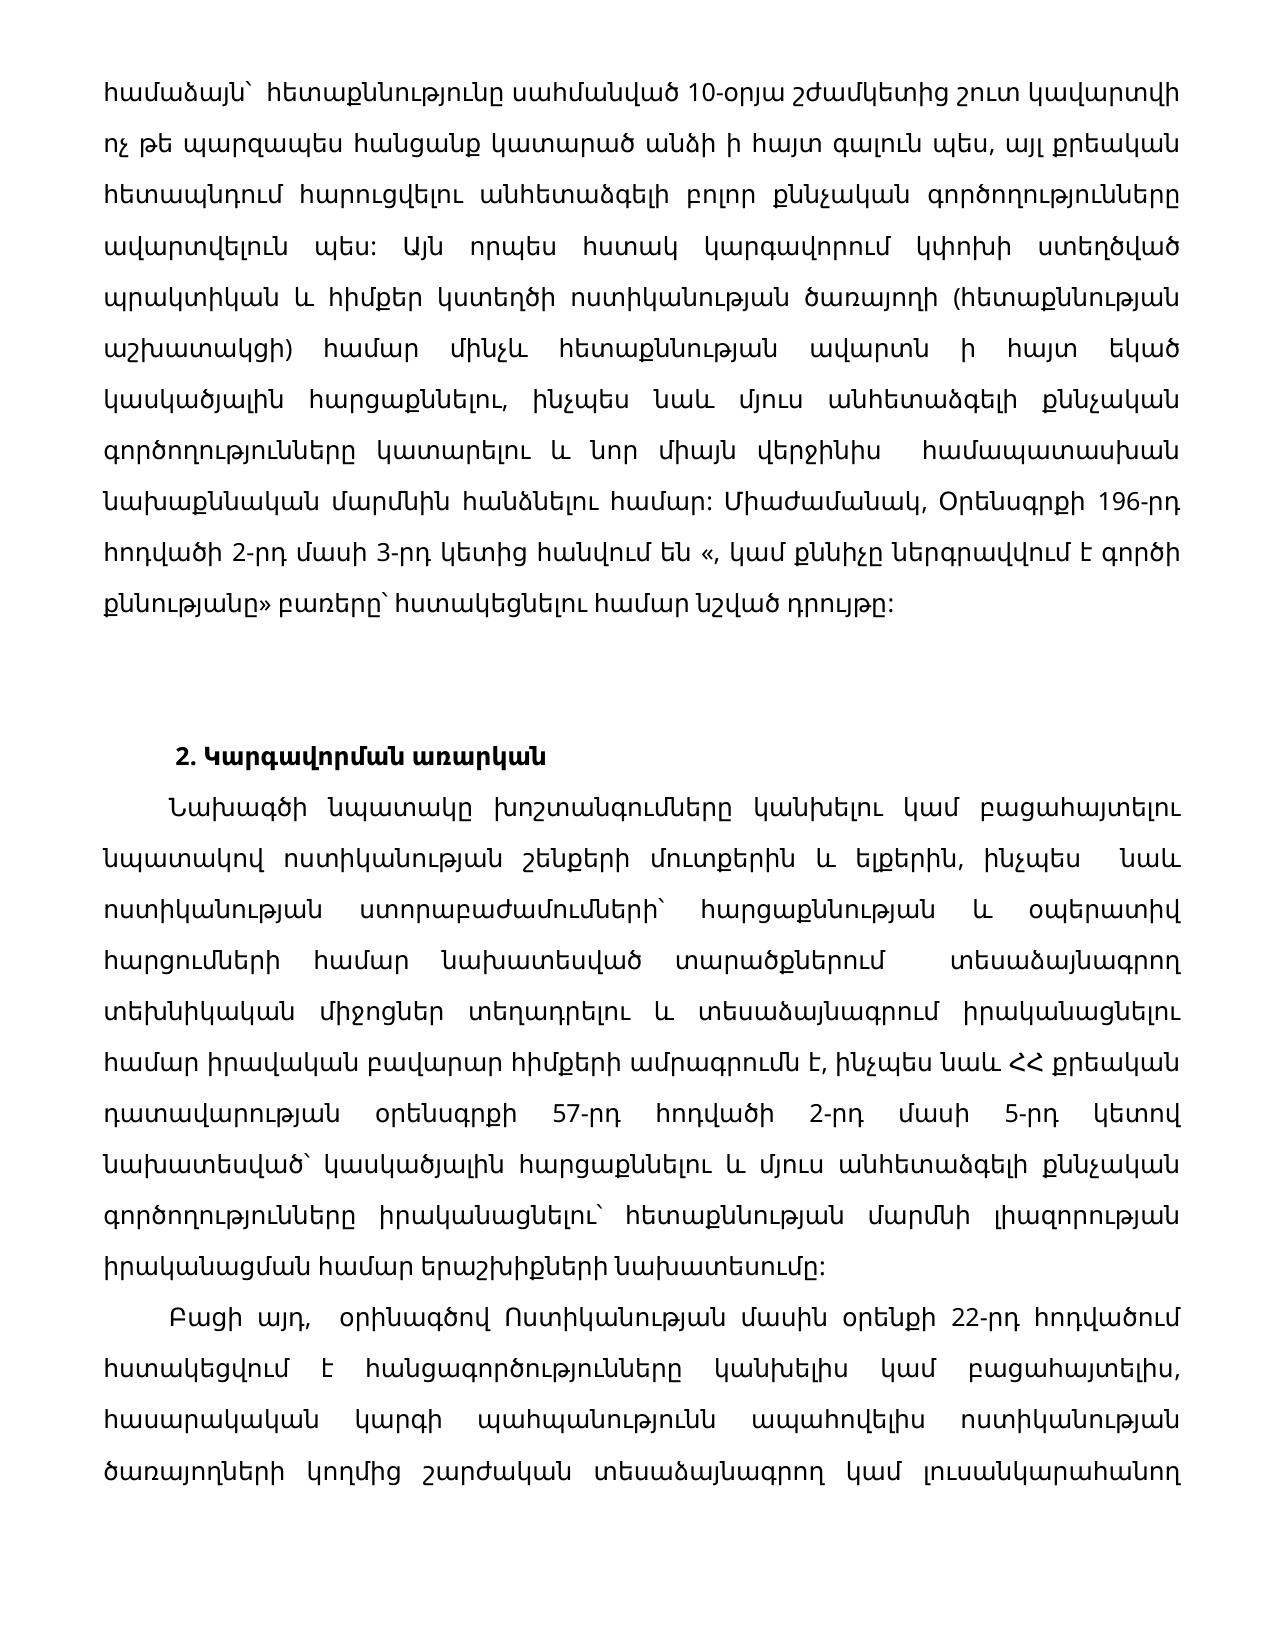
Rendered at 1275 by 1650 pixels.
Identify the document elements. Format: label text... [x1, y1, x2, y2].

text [103, 1300, 1181, 1487]
text 2. Կարգավորման առարկան [103, 738, 1181, 773]
text Նախագծի նպատակը խոշտանգումները կանխելու կամ բացահայտելու նպատակով ոստիկանության շենքերի մուտքերին և ելքերին, ինչպես նաև ոստիկանության ստորաբաժամումների՝ հարցաքննության և օպերատիվ հարցումների համար նախատեսված տարածքներում տեսաձայնագրող տեխնիկական միջոցներ տեղադրելու և տեսաձայնագրում իրականացնելու համար իրավական բավարար հիմքերի ամրագրումն է, ինչպես նաև ՀՀ քրեական դատավարության օրենսգրքի 57-րդ հոդվածի 2-րդ մասի 5-րդ կետով նախատեսված՝ կասկածյալին հարցաքննելու և մյուս անհետաձգելի քննչական գործողությունները իրականացնելու՝ հետաքննության մարմնի լիազորության իրականացման համար երաշխիքների նախատեսումը: [103, 789, 1181, 1283]
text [103, 75, 1181, 619]
